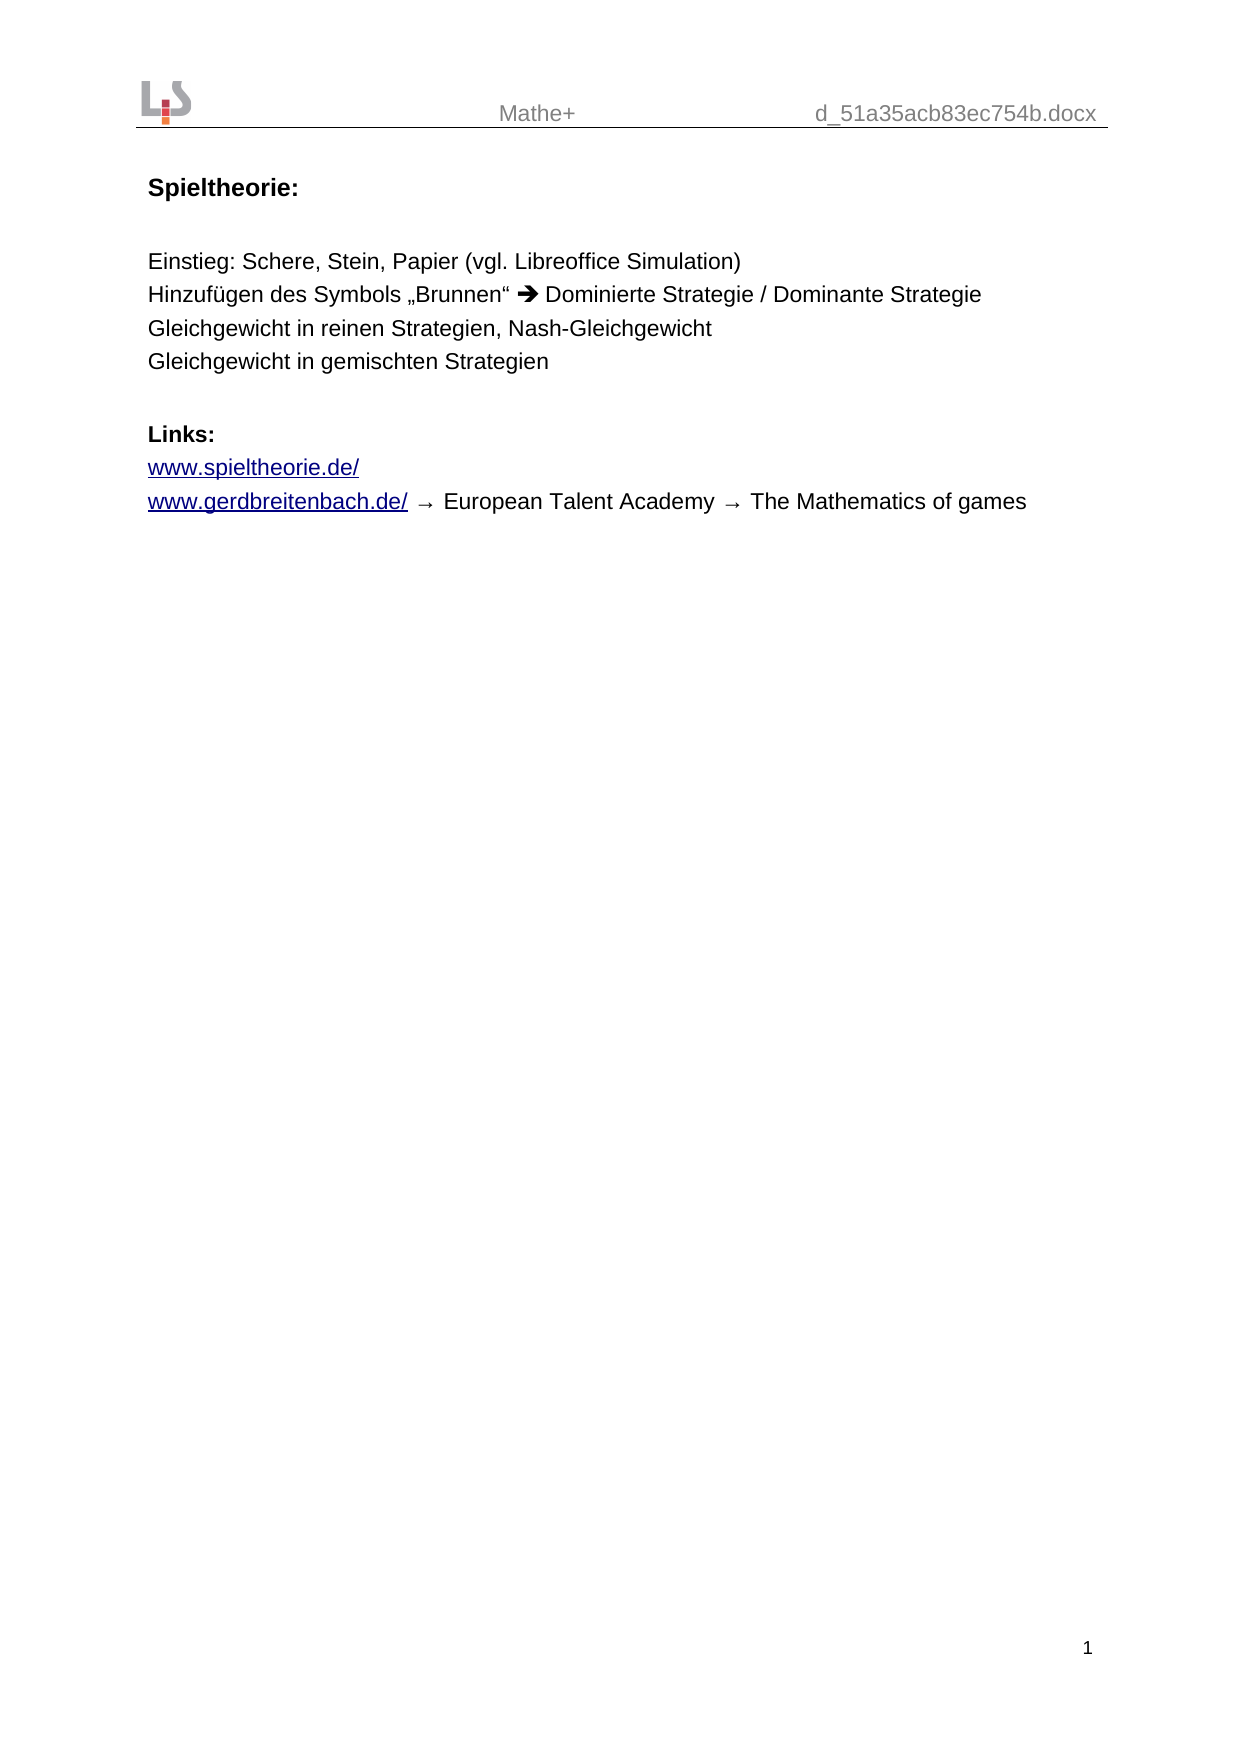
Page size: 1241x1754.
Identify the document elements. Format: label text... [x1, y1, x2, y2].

text Gleichgewicht in reinen Strategien, Nash-Gleichgewicht [148, 308, 1092, 341]
text Gleichgewicht in gemischten Strategien [148, 341, 1092, 374]
text Links: [148, 414, 1092, 447]
picture [141, 81, 192, 125]
text www.spieltheorie.de/ [148, 447, 1092, 481]
text Hinzufügen des Symbols „Brunnen“ Dominierte Strategie / Dominante Strategie [148, 274, 1092, 308]
text www.gerdbreitenbach.de/ → European Talent Academy → The Mathematics of games [148, 481, 1092, 514]
text Spieltheorie: [148, 168, 1092, 202]
text Einstieg: Schere, Stein, Papier (vgl. Libreoffice Simulation) [148, 241, 1092, 274]
